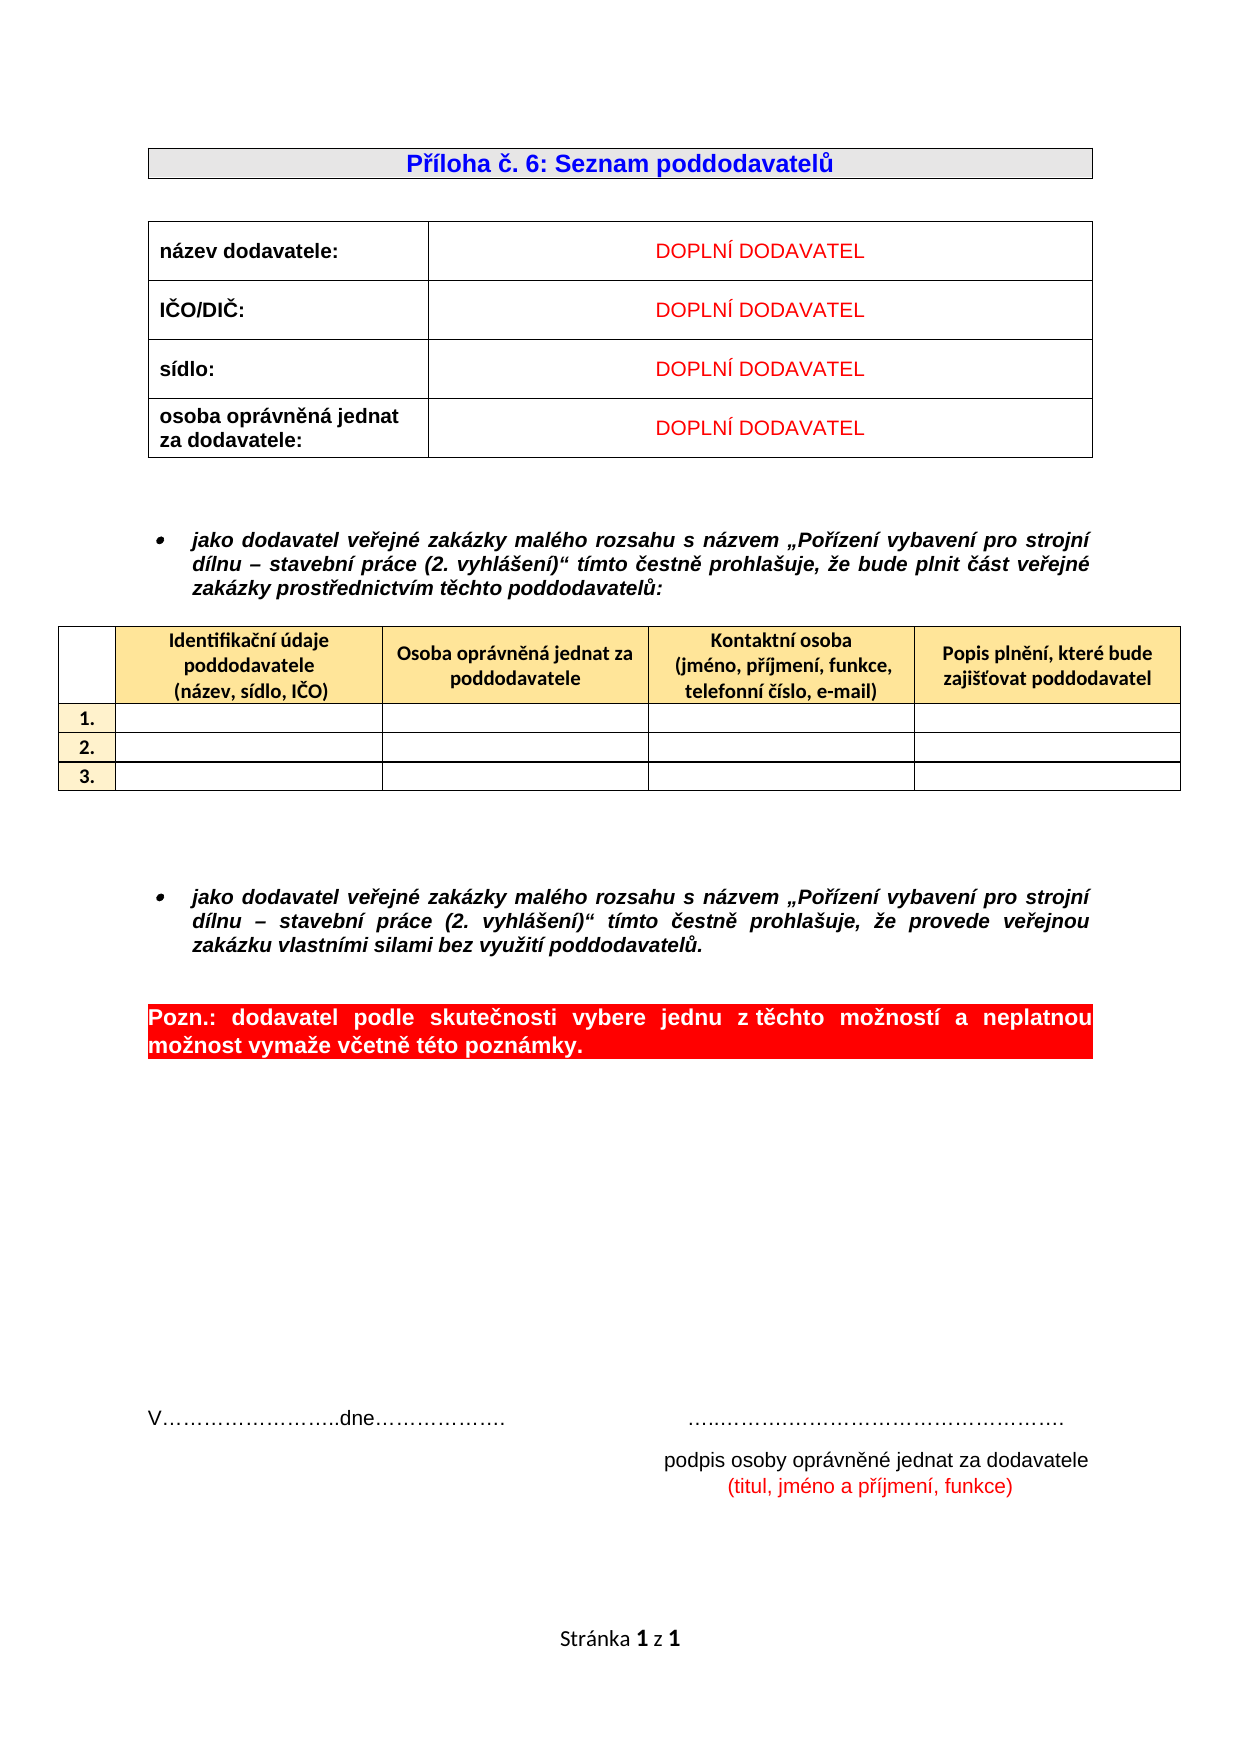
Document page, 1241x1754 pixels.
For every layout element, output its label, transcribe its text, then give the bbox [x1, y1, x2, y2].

table_cell sídlo: [149, 340, 428, 398]
table_header Osoba oprávněná jednat za poddodavatele [383, 627, 648, 703]
table_cell 1. [59, 704, 115, 732]
table_header název dodavatele: [149, 222, 428, 280]
table_cell [383, 763, 648, 790]
table_header Popis plnění, které bude zajišťovat poddodavatel [915, 627, 1180, 703]
table_cell [116, 704, 382, 732]
table_cell [116, 733, 382, 761]
table_cell DOPLNÍ DODAVATEL [429, 399, 1092, 457]
table_cell [649, 733, 914, 761]
table_cell [116, 763, 382, 790]
text (titul, jméno a příjmení, funkce) [664, 1474, 1093, 1498]
table_cell [915, 733, 1180, 761]
table_cell [915, 763, 1180, 790]
list jako dodavatel veřejné zakázky malého rozsahu s názvem „Pořízení vybavení pro strojní dílnu – stavební práce (2. vyhlášení)“ tímto čestně prohlašuje, že provede veřejnou zakázku vlastními silami bez využití poddodavatelů. [154, 885, 1093, 957]
table_cell DOPLNÍ DODAVATEL [429, 281, 1092, 339]
table_header DOPLNÍ DODAVATEL [429, 222, 1092, 280]
table_cell 3. [59, 763, 115, 790]
table_cell 2. [59, 733, 115, 761]
text Pozn.: dodavatel podle skutečnosti vybere jednu z těchto možností a neplatnou možnost vymaže včetně této poznámky. [148, 1004, 1093, 1059]
table_cell [915, 704, 1180, 732]
table_cell [383, 704, 648, 732]
table_cell [649, 763, 914, 790]
list jako dodavatel veřejné zakázky malého rozsahu s názvem „Pořízení vybavení pro strojní dílnu – stavební práce (2. vyhlášení)“ tímto čestně prohlašuje, že bude plnit část veřejné zakázky prostřednictvím těchto poddodavatelů: [154, 528, 1093, 600]
text V……………………..dne………………. …..……….…………………………………. [148, 1406, 1093, 1430]
table_cell IČO/DIČ: [149, 281, 428, 339]
text podpis osoby oprávněné jednat za dodavatele [664, 1448, 1093, 1472]
table_cell [649, 704, 914, 732]
table_cell DOPLNÍ DODAVATEL [429, 340, 1092, 398]
table_cell [383, 733, 648, 761]
table_header [59, 627, 115, 703]
table_header Identifikační údaje poddodavatele (název, sídlo, IČO) [116, 627, 382, 703]
table_cell osoba oprávněná jednat za dodavatele: [149, 399, 428, 457]
table_header Kontaktní osoba (jméno, příjmení, funkce, telefonní číslo, e-mail) [649, 627, 914, 703]
table_header Příloha č. 6: Seznam poddodavatelů [149, 149, 1092, 177]
